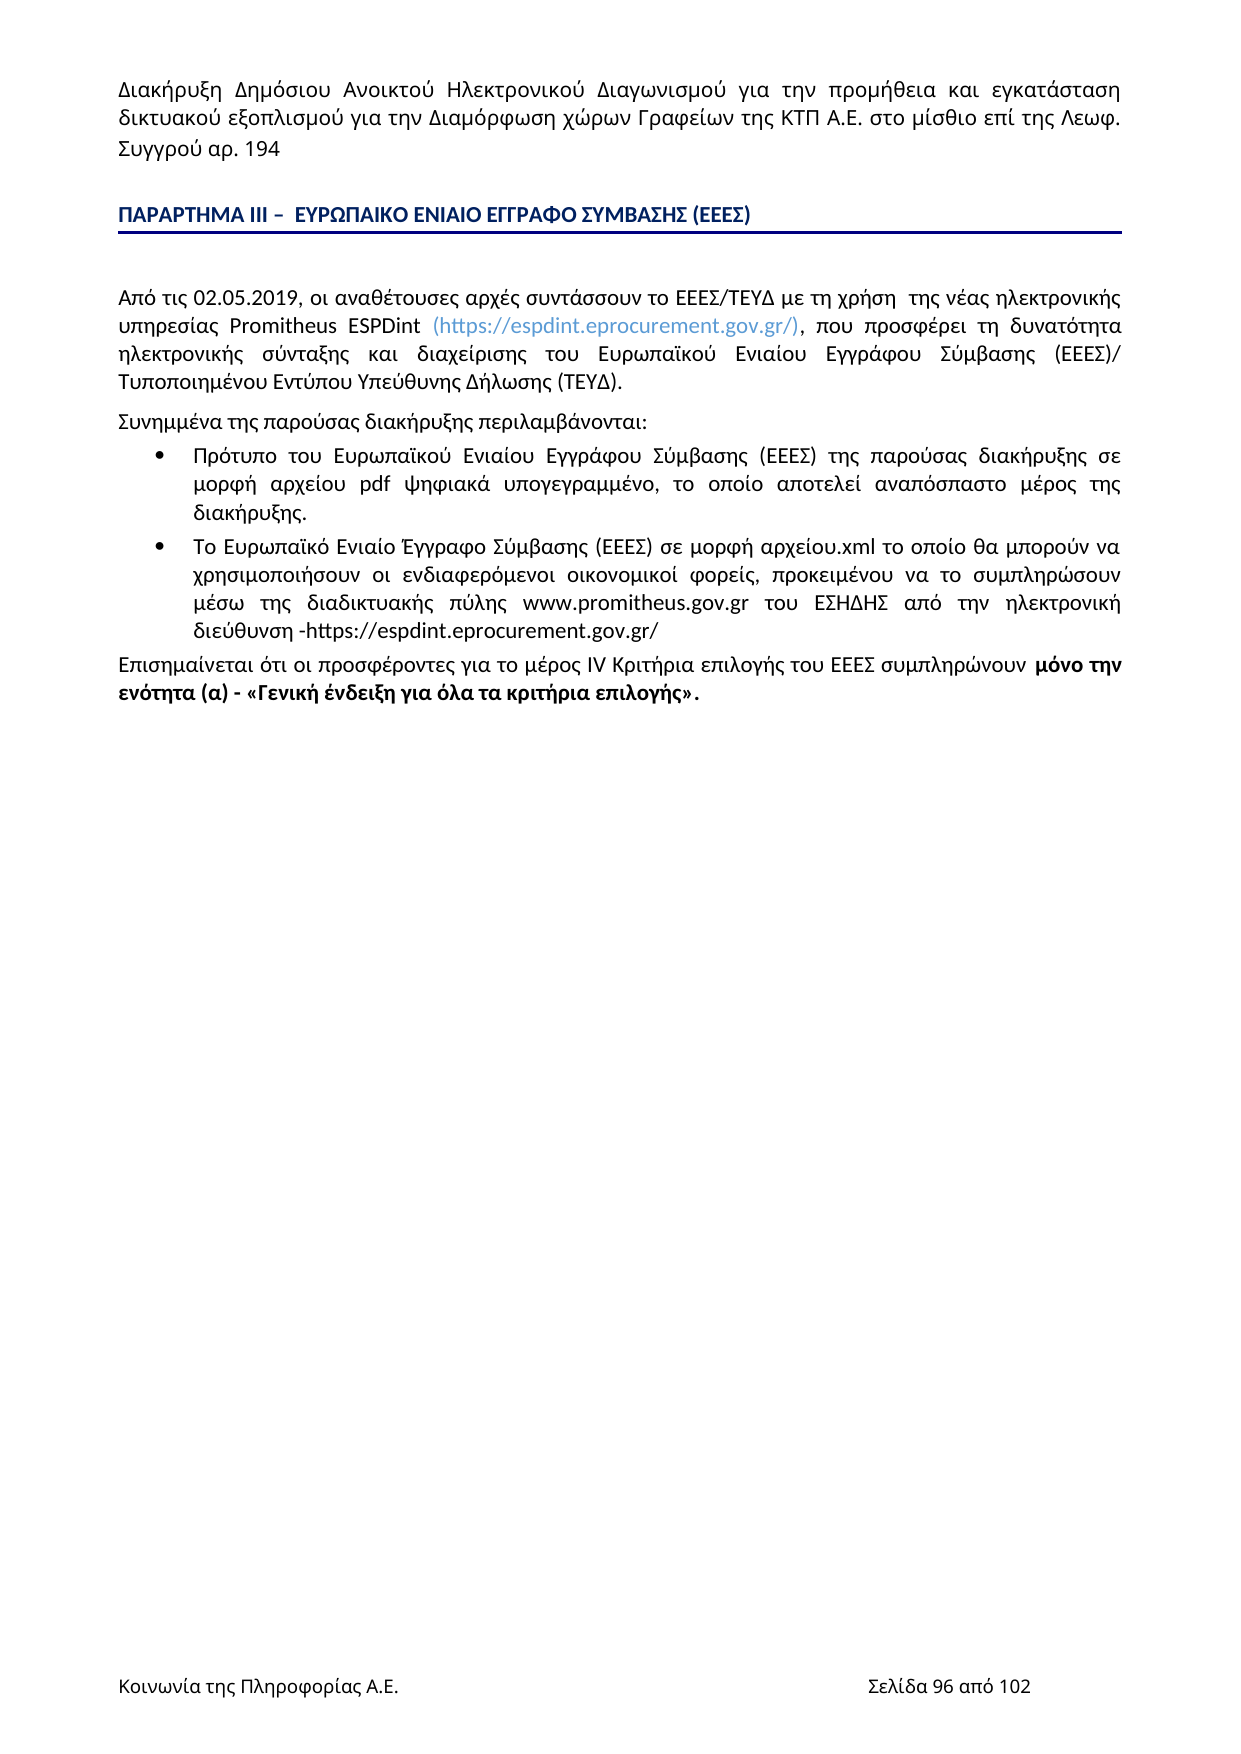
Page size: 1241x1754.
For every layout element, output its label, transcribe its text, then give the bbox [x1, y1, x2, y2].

list Το Ευρωπαϊκό Ενιαίο Έγγραφο Σύμβασης (ΕΕΕΣ) σε μορφή αρχείου.xml το οποίο θα μπορούν να χρησιμοποιήσουν οι ενδιαφερόμενοι οικονομικοί φορείς, προκειμένου να το συμπληρώσουν μέσω της διαδικτυακής πύλης www.promitheus.gov.gr του ΕΣΗΔΗΣ από την ηλεκτρονική διεύθυνση -https://espdint.eprocurement.gov.gr/ [156, 532, 1122, 644]
list Πρότυπο του Ευρωπαϊκού Ενιαίου Εγγράφου Σύμβασης (ΕΕΕΣ) της παρούσας διακήρυξης σε μορφή αρχείου pdf ψηφιακά υπογεγραμμένο, το οποίο αποτελεί αναπόσπαστο μέρος της διακήρυξης. [156, 442, 1122, 526]
subtitle ΠΑΡΑΡΤΗΜΑ ΙΙΙ – ΕΥΡΩΠΑΙΚΟ ΕΝΙΑΙΟ ΕΓΓΡΑΦΟ ΣΥΜΒΑΣΗΣ (ΕΕΕΣ) [118, 201, 1122, 231]
text Από τις 02.05.2019, οι αναθέτουσες αρχές συντάσσουν το ΕΕΕΣ/ΤΕΥΔ με τη χρήση της νέας ηλεκτρονικής υπηρεσίας Promitheus ESPDint (https://espdint.eprocurement.gov.gr/), που προσφέρει τη δυνατότητα ηλεκτρονικής σύνταξης και διαχείρισης του Ευρωπαϊκού Ενιαίου Εγγράφου Σύμβασης (ΕΕΕΣ)/ Τυποποιημένου Εντύπου Υπεύθυνης Δήλωσης (ΤΕΥΔ). [118, 283, 1122, 395]
text Επισημαίνεται ότι οι προσφέροντες για το μέρος IV Κριτήρια επιλογής του ΕΕΕΣ συμπληρώνουν μόνο την ενότητα (α) - «Γενική ένδειξη για όλα τα κριτήρια επιλογής». [118, 650, 1122, 706]
text Συνημμένα της παρούσας διακήρυξης περιλαμβάνονται: [118, 407, 1122, 435]
